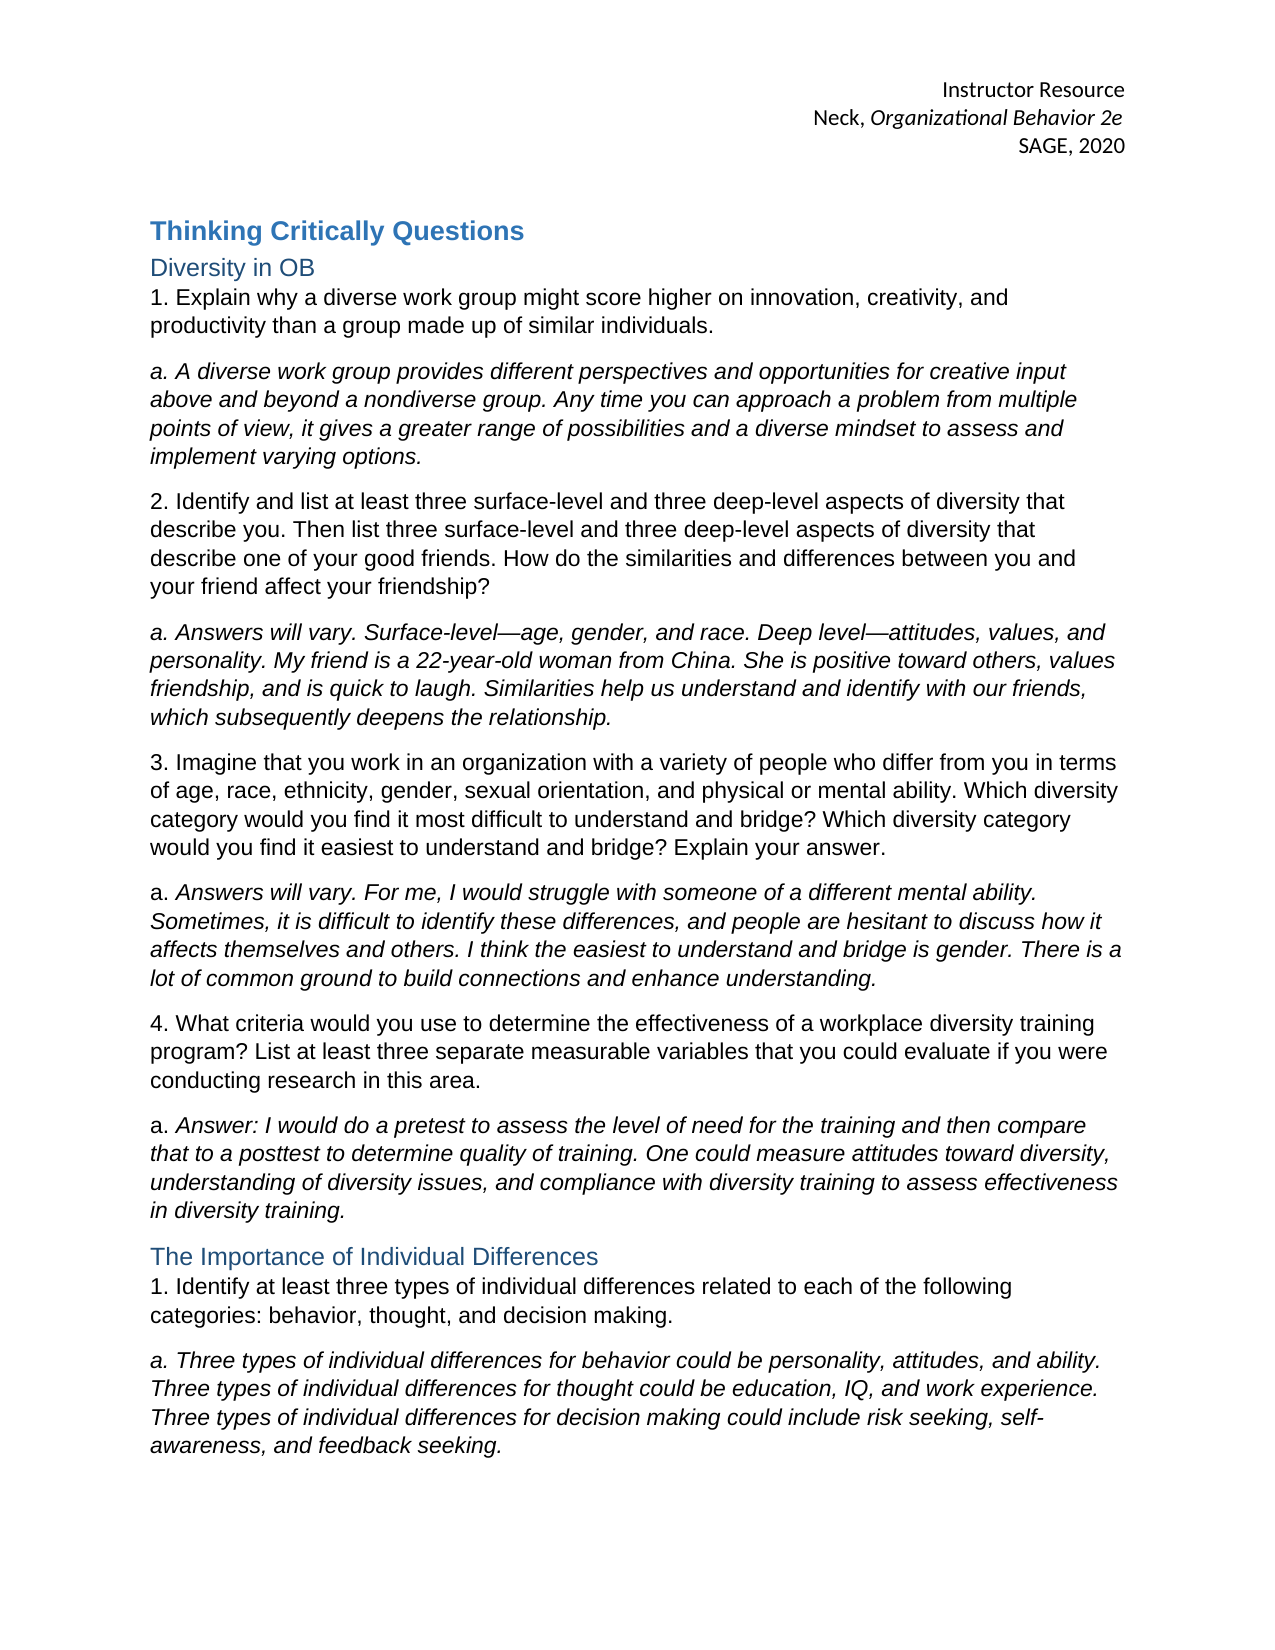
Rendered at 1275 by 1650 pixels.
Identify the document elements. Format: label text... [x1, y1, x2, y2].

text 3. Imagine that you work in an organization with a variety of people who differ from you in terms of age, race, ethnicity, gender, sexual orientation, and physical or mental ability. Which diversity category would you find it most difficult to understand and bridge? Which diversity category would you find it easiest to understand and bridge? Explain your answer. [150, 749, 1125, 861]
subtitle Diversity in OB [150, 253, 1125, 282]
text a. Answers will vary. For me, I would struggle with someone of a different mental ability. Sometimes, it is difficult to identify these differences, and people are hesitant to discuss how it affects themselves and others. I think the easiest to understand and bridge is gender. There is a lot of common ground to build connections and enhance understanding. [150, 879, 1125, 991]
subtitle Thinking Critically Questions [150, 215, 1125, 246]
text 4. What criteria would you use to determine the effectiveness of a workplace diversity training program? List at least three separate measurable variables that you could evaluate if you were conducting research in this area. [150, 1010, 1125, 1093]
text a. Three types of individual differences for behavior could be personality, attitudes, and ability. Three types of individual differences for thought could be education, IQ, and work experience. Three types of individual differences for decision making could include risk seeking, self-awareness, and feedback seeking. [150, 1347, 1125, 1458]
text 2. Identify and list at least three surface-level and three deep-level aspects of diversity that describe you. Then list three surface-level and three deep-level aspects of diversity that describe one of your good friends. How do the similarities and differences between you and your friend affect your friendship? [150, 488, 1125, 600]
text 1. Explain why a diverse work group might score higher on innovation, creativity, and productivity than a group made up of similar individuals. [150, 284, 1125, 339]
text a. Answers will vary. Surface-level—age, gender, and race. Deep level—attitudes, values, and personality. My friend is a 22-year-old woman from China. She is positive toward others, values friendship, and is quick to laugh. Similarities help us understand and identify with our friends, which subsequently deepens the relationship. [150, 618, 1125, 730]
text a. A diverse work group provides different perspectives and opportunities for creative input above and beyond a nondiverse group. Any time you can approach a problem from multiple points of view, it gives a greater range of possibilities and a diverse mindset to assess and implement varying options. [150, 358, 1125, 469]
text 1. Identify at least three types of individual differences related to each of the following categories: behavior, thought, and decision making. [150, 1273, 1125, 1328]
text a. Answer: I would do a pretest to assess the level of need for the training and then compare that to a posttest to determine quality of training. One could measure attitudes toward diversity, understanding of diversity issues, and compliance with diversity training to assess effectiveness in diversity training. [150, 1112, 1125, 1223]
subtitle The Importance of Individual Differences [150, 1242, 1125, 1271]
